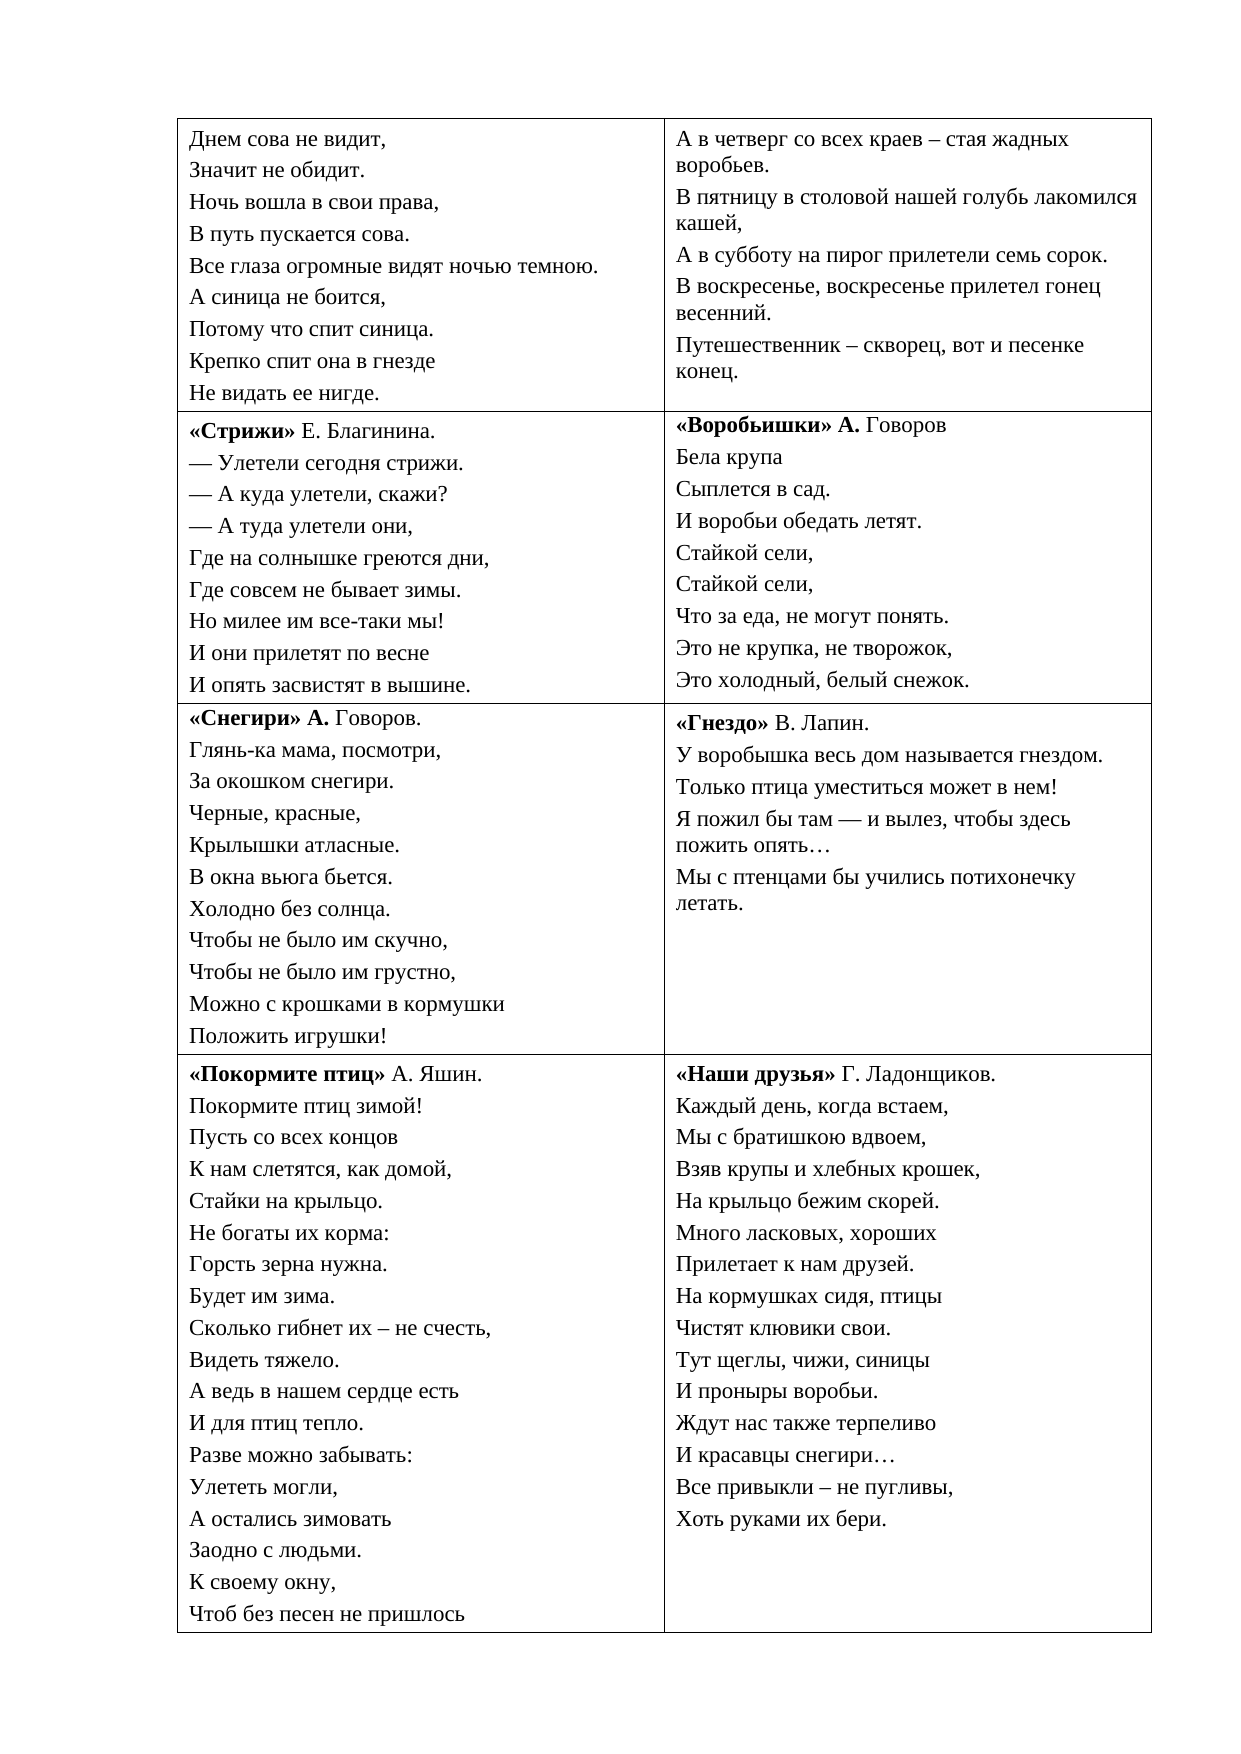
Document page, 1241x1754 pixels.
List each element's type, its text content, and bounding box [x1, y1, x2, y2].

table_cell «Воробьишки» А. Говоров Бела крупа Сыплется в сад. И воробьи обедать летят. Стайкой сели, Стайкой сели, Что за еда, не могут понять. Это не крупка, не творожок, Это холодный, белый снежок. [665, 412, 1151, 703]
table_cell «Гнездо» В. Лапин. У воробышка весь дом называется гнездом. Только птица уместиться может в нем! Я пожил бы там — и вылез, чтобы здесь пожить опять… Мы с птенцами бы учились потихонечку летать. [665, 704, 1151, 1053]
table_cell «Снегири» А. Говоров. Глянь-ка мама, посмотри, За окошком снегири. Черные, красные, Крылышки атласные. В окна вьюга бьется. Холодно без солнца. Чтобы не было им скучно, Чтобы не было им грустно, Можно с крошками в кормушки Положить игрушки! [178, 704, 664, 1053]
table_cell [178, 119, 664, 411]
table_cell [178, 1055, 664, 1632]
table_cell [665, 1055, 1151, 1632]
table_cell «Стрижи» Е. Благинина. — Улетели сегодня стрижи. — А куда улетели, скажи? — А туда улетели они, Где на солнышке греются дни, Где совсем не бывает зимы. Но милее им все-таки мы! И они прилетят по весне И опять засвистят в вышине. [178, 412, 664, 703]
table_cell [665, 119, 1151, 411]
